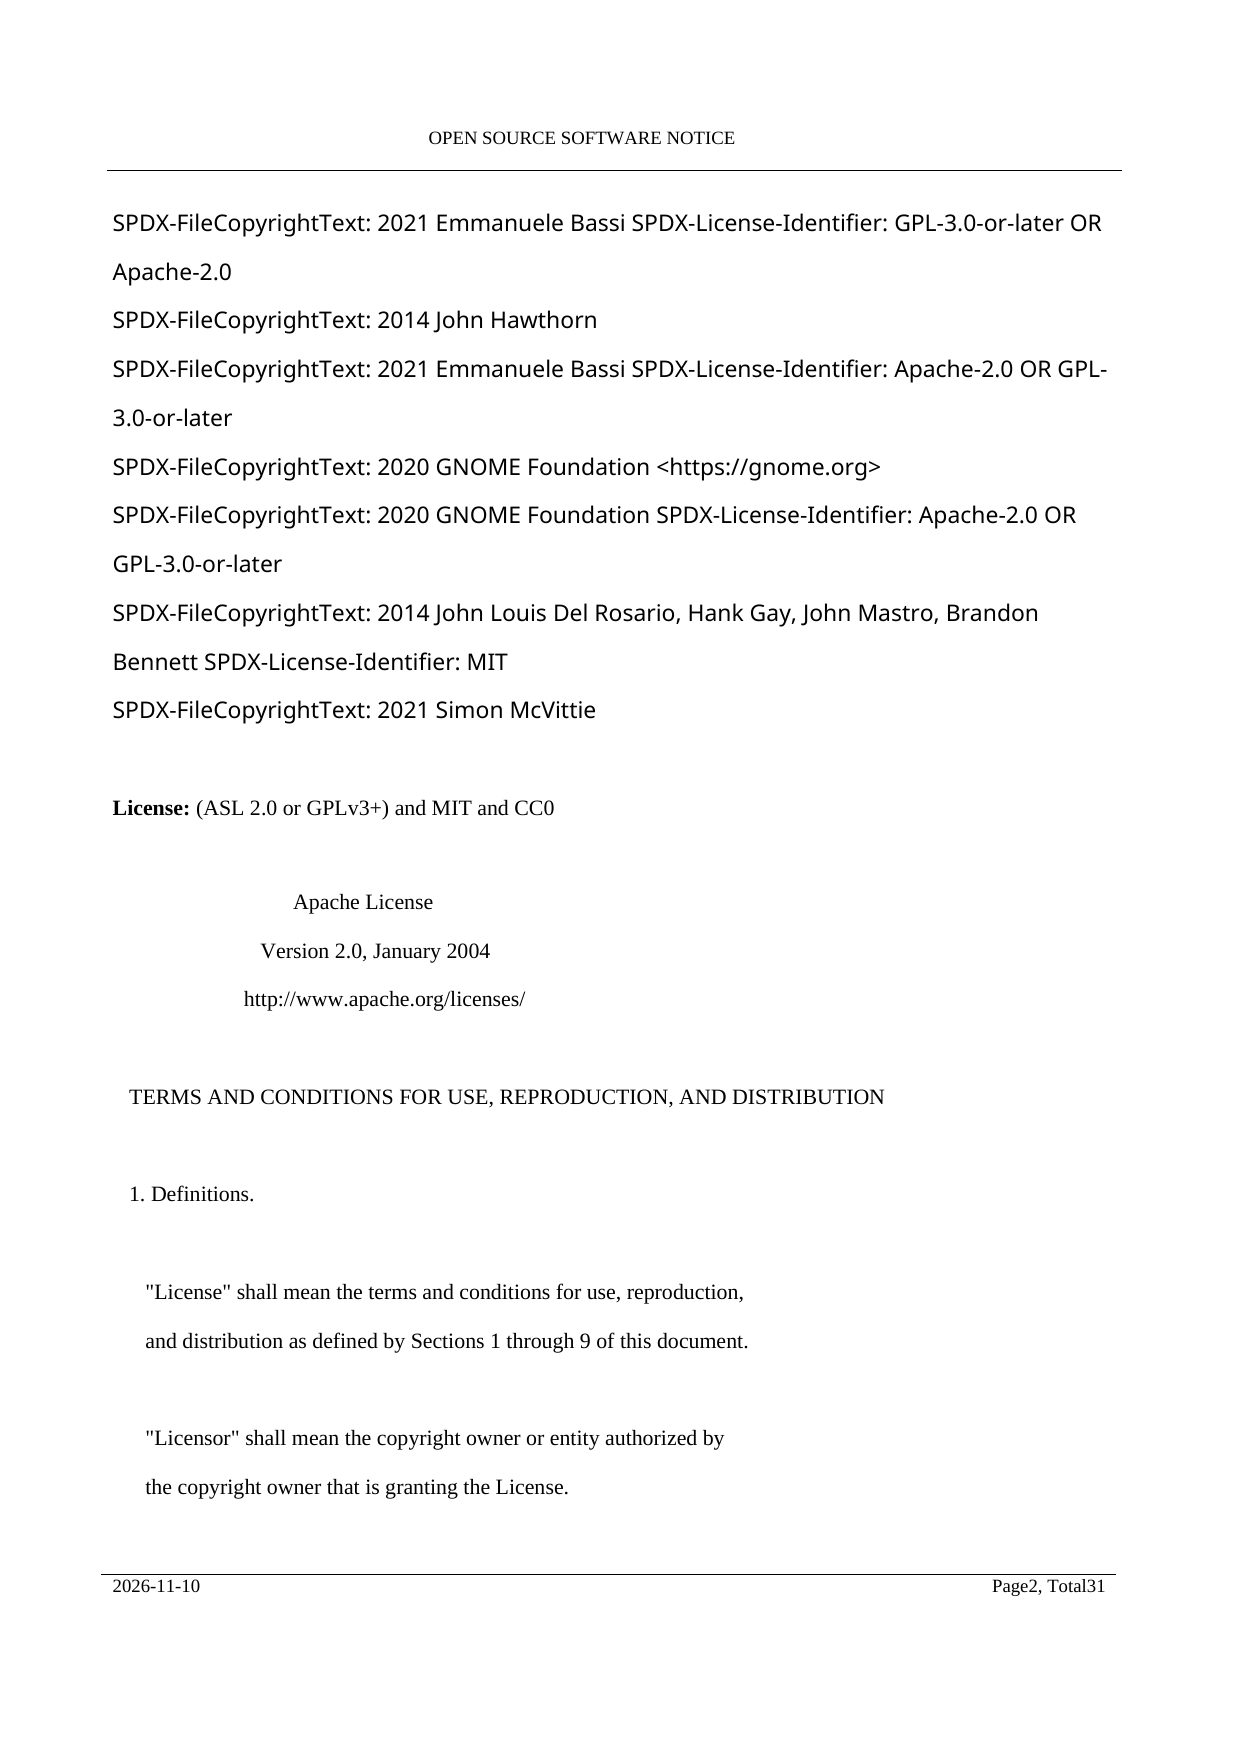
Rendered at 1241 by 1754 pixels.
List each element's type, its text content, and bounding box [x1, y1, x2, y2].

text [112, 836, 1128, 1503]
text License: (ASL 2.0 or GPLv3+) and MIT and CC0 [112, 791, 1128, 824]
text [112, 206, 1128, 775]
